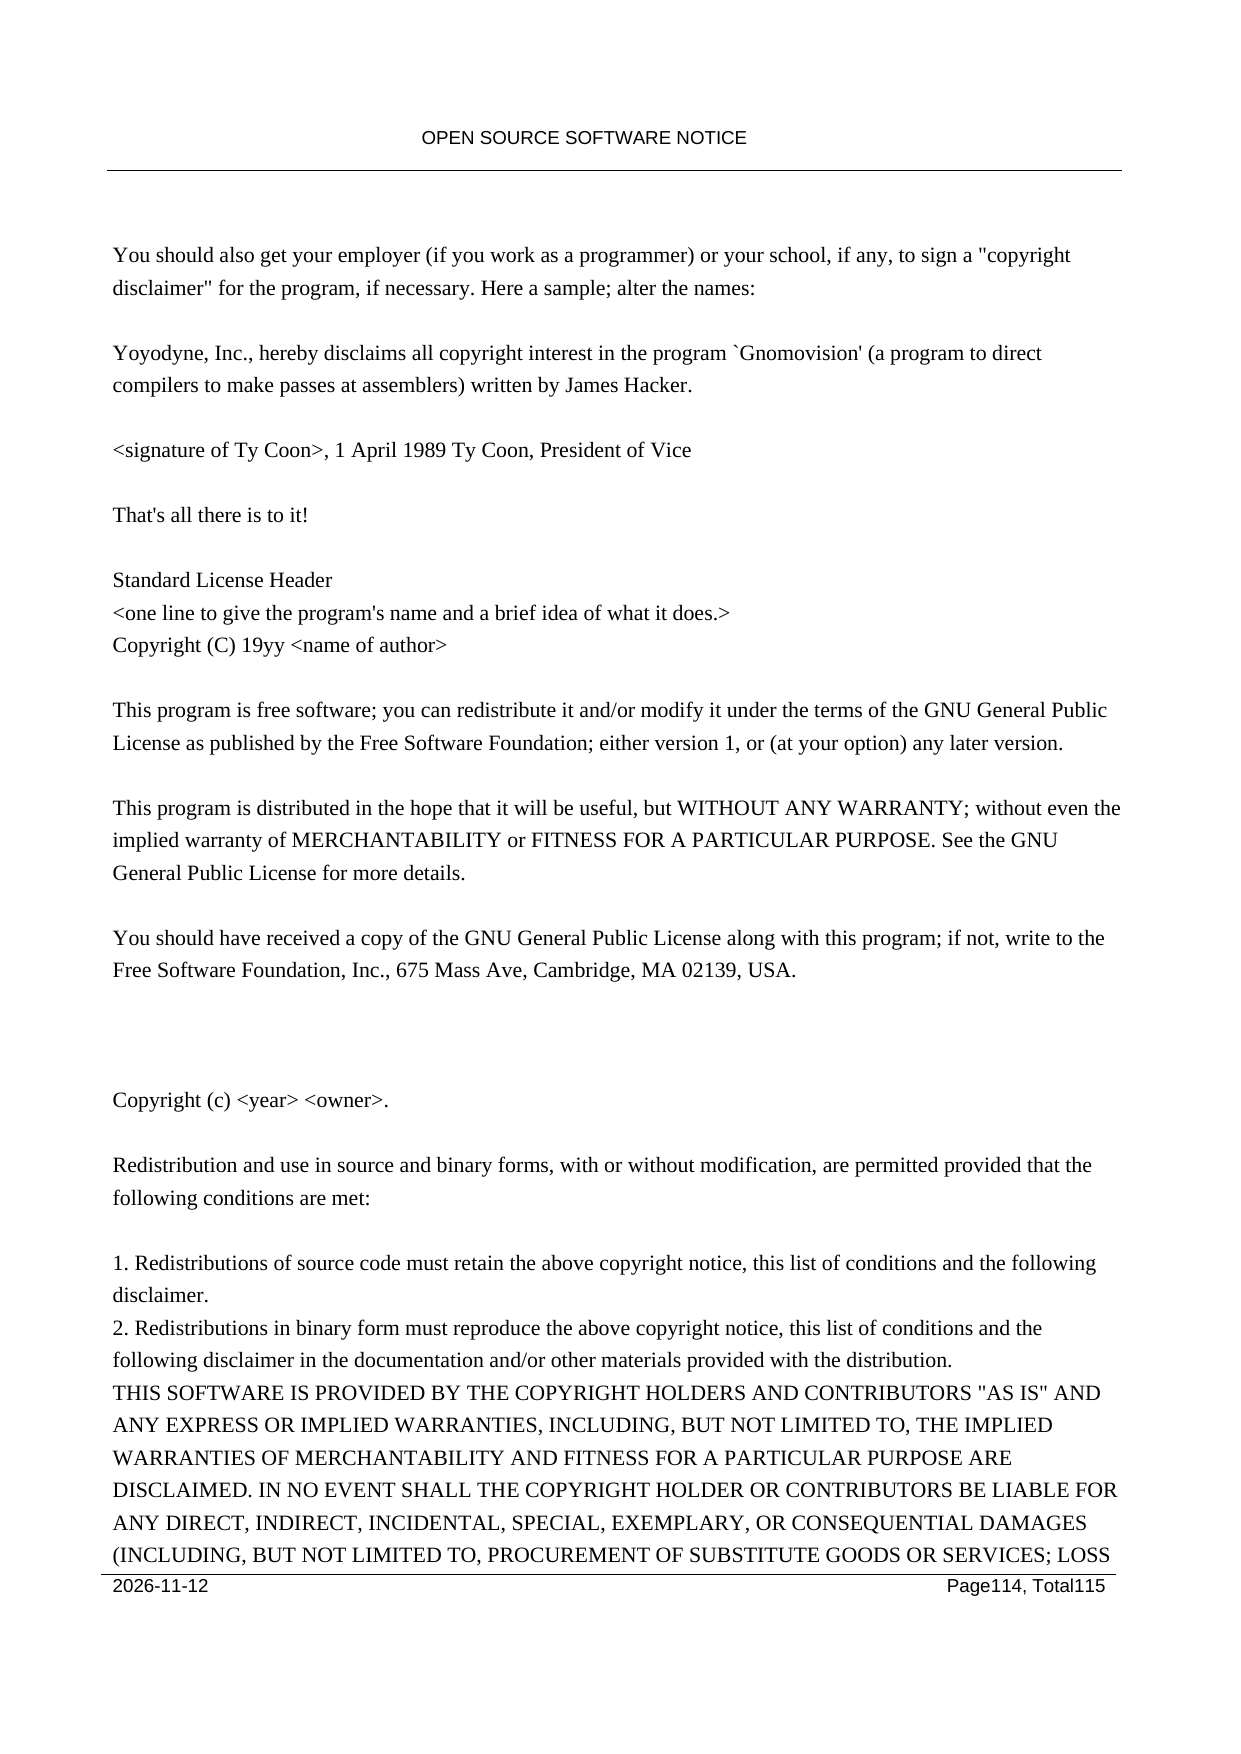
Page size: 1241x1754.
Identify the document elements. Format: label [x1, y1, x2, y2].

text [112, 206, 1128, 1571]
